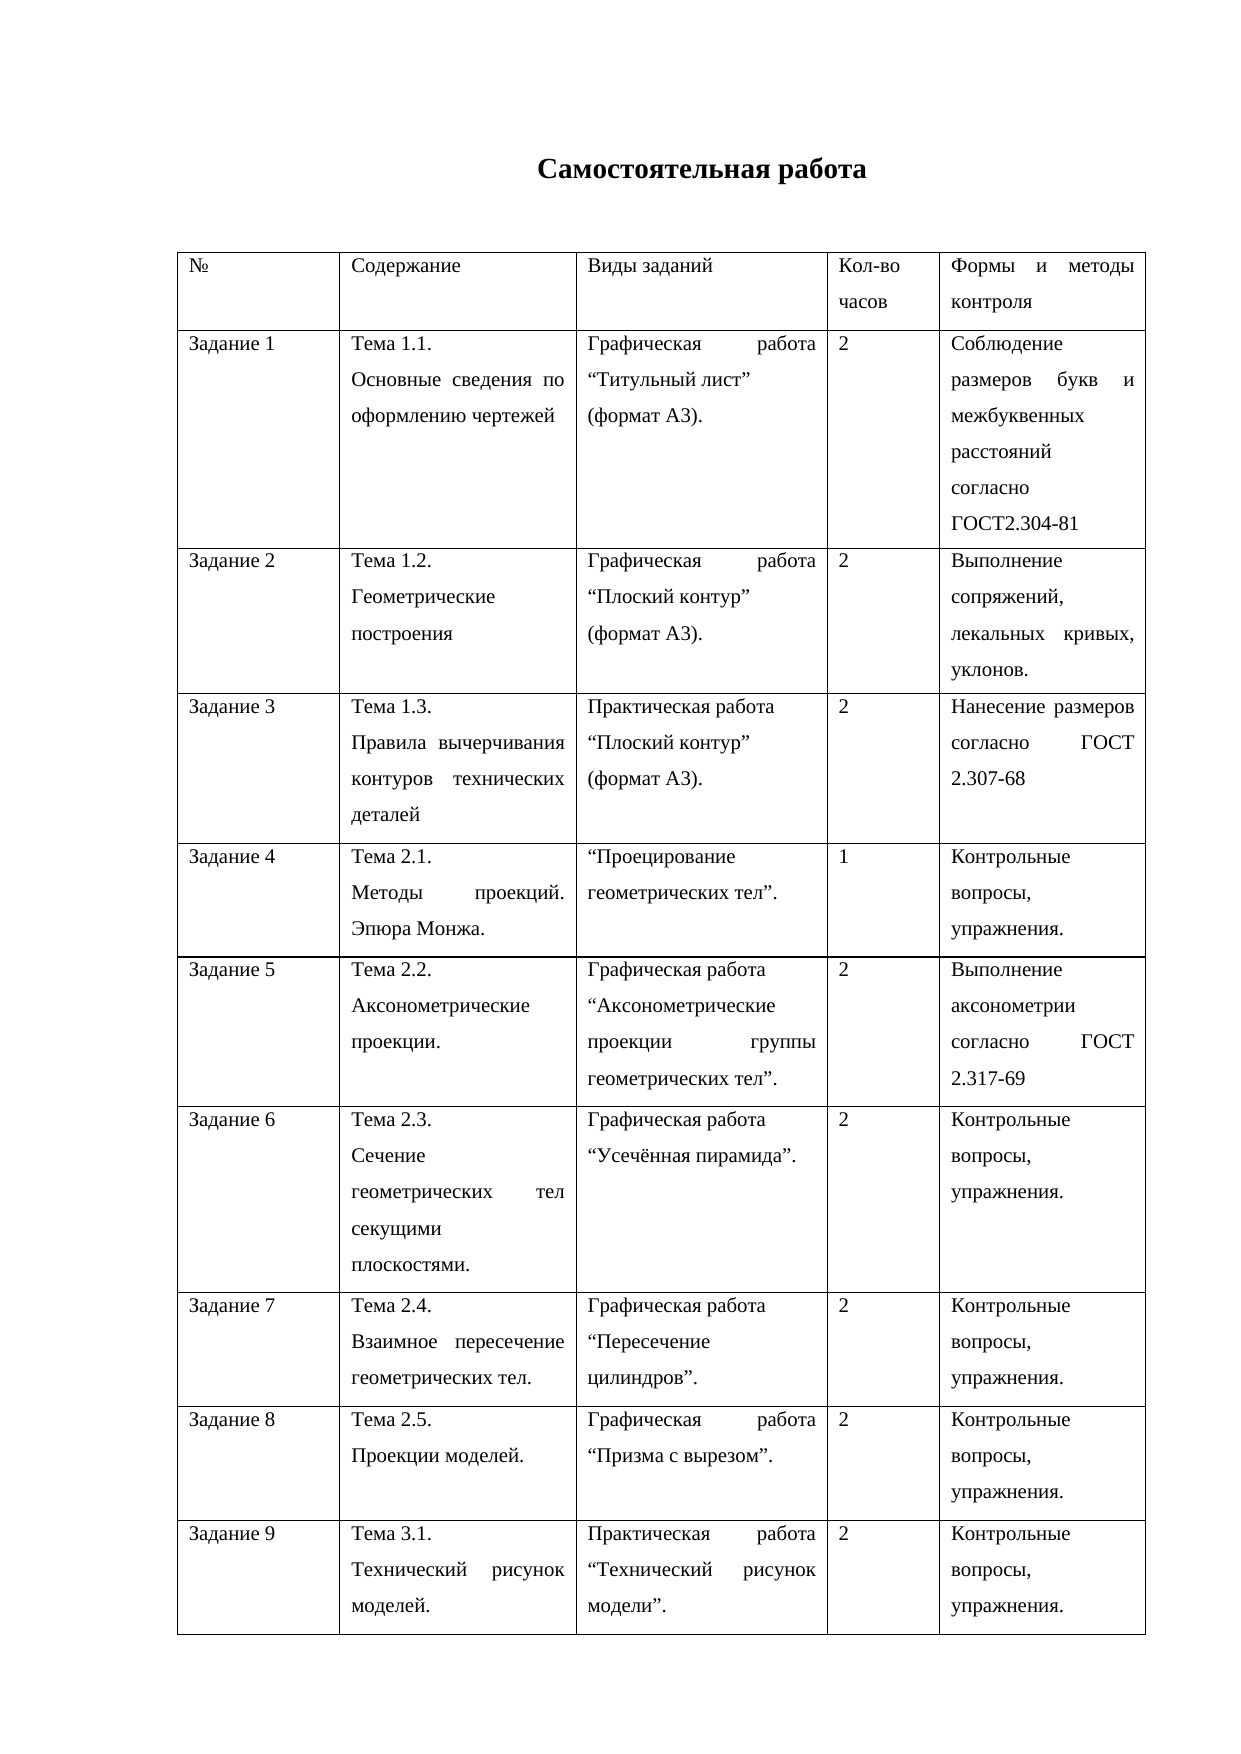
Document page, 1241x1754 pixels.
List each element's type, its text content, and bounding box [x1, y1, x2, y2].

table_cell Тема 2.5. Проекции моделей. [340, 1407, 576, 1520]
table_cell Задание 5 [178, 958, 339, 1106]
table_header Формы и методы контроля [940, 253, 1145, 330]
table_cell 2 [828, 549, 939, 693]
table_cell Задание 6 [178, 1107, 339, 1292]
table_cell Задание 8 [178, 1407, 339, 1520]
table_cell Контрольные вопросы, упражнения. [940, 1521, 1145, 1634]
table_cell Тема 1.1. Основные сведения по оформлению чертежей [340, 331, 576, 547]
table_cell 2 [828, 1293, 939, 1406]
table_cell Графическая работа “Пересечение цилиндров”. [577, 1293, 827, 1406]
table_cell Нанесение размеров согласно ГОСТ 2.307-68 [940, 694, 1145, 842]
table_cell Задание 3 [178, 694, 339, 842]
table_cell 2 [828, 694, 939, 842]
table_cell Практическая работа “Технический рисунок модели”. [577, 1521, 827, 1634]
table_cell Тема 1.2. Геометрические построения [340, 549, 576, 693]
table_cell 2 [828, 1521, 939, 1634]
table_cell Графическая работа “Плоский контур” (формат А3). [577, 549, 827, 693]
table_cell 2 [828, 1407, 939, 1520]
table_cell Контрольные вопросы, упражнения. [940, 1293, 1145, 1406]
table_cell Тема 1.3. Правила вычерчивания контуров технических деталей [340, 694, 576, 842]
table_cell Графическая работа “Усечённая пирамида”. [577, 1107, 827, 1292]
table_header Кол-во часов [828, 253, 939, 330]
table_cell Контрольные вопросы, упражнения. [940, 1107, 1145, 1292]
table_cell Тема 2.1. Методы проекций. Эпюра Монжа. [340, 844, 576, 956]
table_cell Графическая работа “Титульный лист” (формат А3). [577, 331, 827, 547]
table_header № [178, 253, 339, 330]
table_cell Тема 2.3. Сечение геометрических тел секущими плоскостями. [340, 1107, 576, 1292]
table_cell 2 [828, 331, 939, 547]
table_cell Тема 3.1. Технический рисунок моделей. [340, 1521, 576, 1634]
text Самостоятельная работа [177, 152, 1152, 185]
table_cell Выполнение аксонометрии согласно ГОСТ 2.317-69 [940, 958, 1145, 1106]
table_cell 2 [828, 958, 939, 1106]
table_cell Задание 1 [178, 331, 339, 547]
table_cell 2 [828, 1107, 939, 1292]
table_cell Задание 7 [178, 1293, 339, 1406]
table_cell Практическая работа “Плоский контур” (формат А3). [577, 694, 827, 842]
table_cell 1 [828, 844, 939, 956]
table_cell Задание 2 [178, 549, 339, 693]
table_cell Графическая работа “Призма с вырезом”. [577, 1407, 827, 1520]
table_cell Соблюдение размеров букв и межбуквенных расстояний согласно ГОСТ2.304-81 [940, 331, 1145, 547]
table_cell Задание 4 [178, 844, 339, 956]
table_cell Графическая работа “Аксонометрические проекции группы геометрических тел”. [577, 958, 827, 1106]
table_cell Тема 2.2. Аксонометрические проекции. [340, 958, 576, 1106]
table_header Виды заданий [577, 253, 827, 330]
table_cell Контрольные вопросы, упражнения. [940, 1407, 1145, 1520]
table_cell Задание 9 [178, 1521, 339, 1634]
table_cell “Проецирование геометрических тел”. [577, 844, 827, 956]
table_cell Контрольные вопросы, упражнения. [940, 844, 1145, 956]
table_cell Тема 2.4. Взаимное пересечение геометрических тел. [340, 1293, 576, 1406]
table_header Содержание [340, 253, 576, 330]
table_cell Выполнение сопряжений, лекальных кривых, уклонов. [940, 549, 1145, 693]
